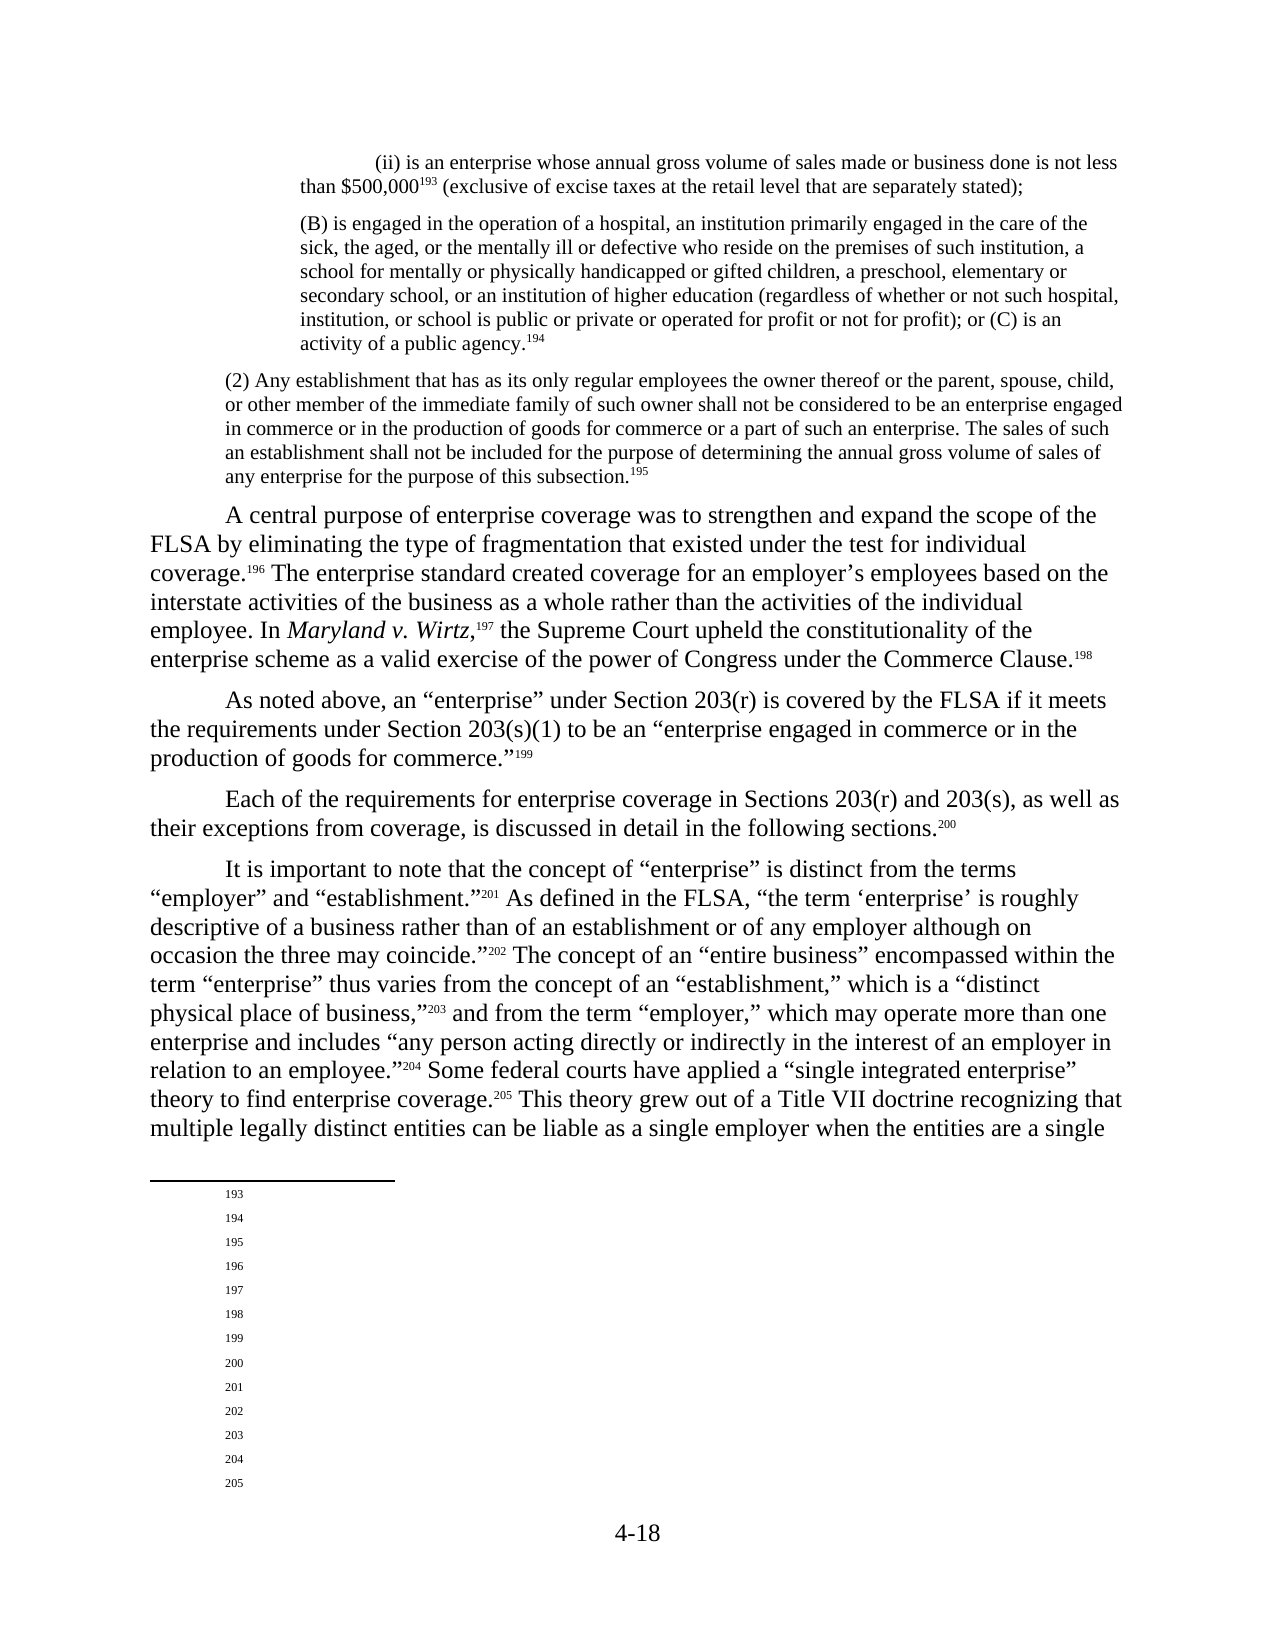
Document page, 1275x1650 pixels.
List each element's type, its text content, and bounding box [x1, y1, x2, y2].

text (B) is engaged in the operation of a hospital, an institution primarily engaged in the care of the sick, the aged, or the mentally ill or defective who reside on the premises of such institution, a school for mentally or physically handicapped or gifted children, a preschool, elementary or secondary school, or an institution of higher education (regardless of whether or not such hospital, institution, or school is public or private or operated for profit or not for profit); or (C) is an activity of a public agency. [300, 211, 1125, 355]
text It is important to note that the concept of “enterprise” is distinct from the terms “employer” and “establishment.” As defined in the FLSA, “the term ‘enterprise’ is roughly descriptive of a business rather than of an establishment or of any employer although on occasion the three may coincide.” The concept of an “entire business” encompassed within the term “enterprise” thus varies from the concept of an “establishment,” which is a “distinct physical place of business,” and from the term “employer,” which may operate more than one enterprise and includes “any person acting directly or indirectly in the interest of an employer in relation to an employee.” Some federal courts have applied a “single integrated enterprise” theory to find enterprise coverage. This theory grew out of a Title VII doctrine recognizing that multiple legally distinct entities can be liable as a single employer when the entities are a single integrated enterprise, as in the case of “parent and wholly-owned subsidiary corporations, or separate corporations under common ownership and management.” [150, 854, 1125, 1142]
text A central purpose of enterprise coverage was to strengthen and expand the scope of the FLSA by eliminating the type of fragmentation that existed under the test for individual coverage. The enterprise standard created coverage for an employer’s employees based on the interstate activities of the business as a whole rather than the activities of the individual employee. In Maryland v. Wirtz, the Supreme Court upheld the constitutionality of the enterprise scheme as a valid exercise of the power of Congress under the Commerce Clause. [150, 500, 1125, 673]
text As noted above, an “enterprise” under Section 203(r) is covered by the FLSA if it meets the requirements under Section 203(s)(1) to be an “enterprise engaged in commerce or in the production of goods for commerce.” [150, 685, 1125, 772]
text (ii) is an enterprise whose annual gross volume of sales made or business done is not less than $500,000 (exclusive of excise taxes at the retail level that are separately stated); [300, 150, 1125, 198]
text Each of the requirements for enterprise coverage in Sections 203(r) and 203(s), as well as their exceptions from coverage, is discussed in detail in the following sections. [150, 784, 1125, 842]
text (2) Any establishment that has as its only regular employees the owner thereof or the parent, spouse, child, or other member of the immediate family of such owner shall not be considered to be an enterprise engaged in commerce or in the production of goods for commerce or a part of such an enterprise. The sales of such an establishment shall not be included for the purpose of determining the annual gross volume of sales of any enterprise for the purpose of this subsection. [225, 367, 1125, 488]
